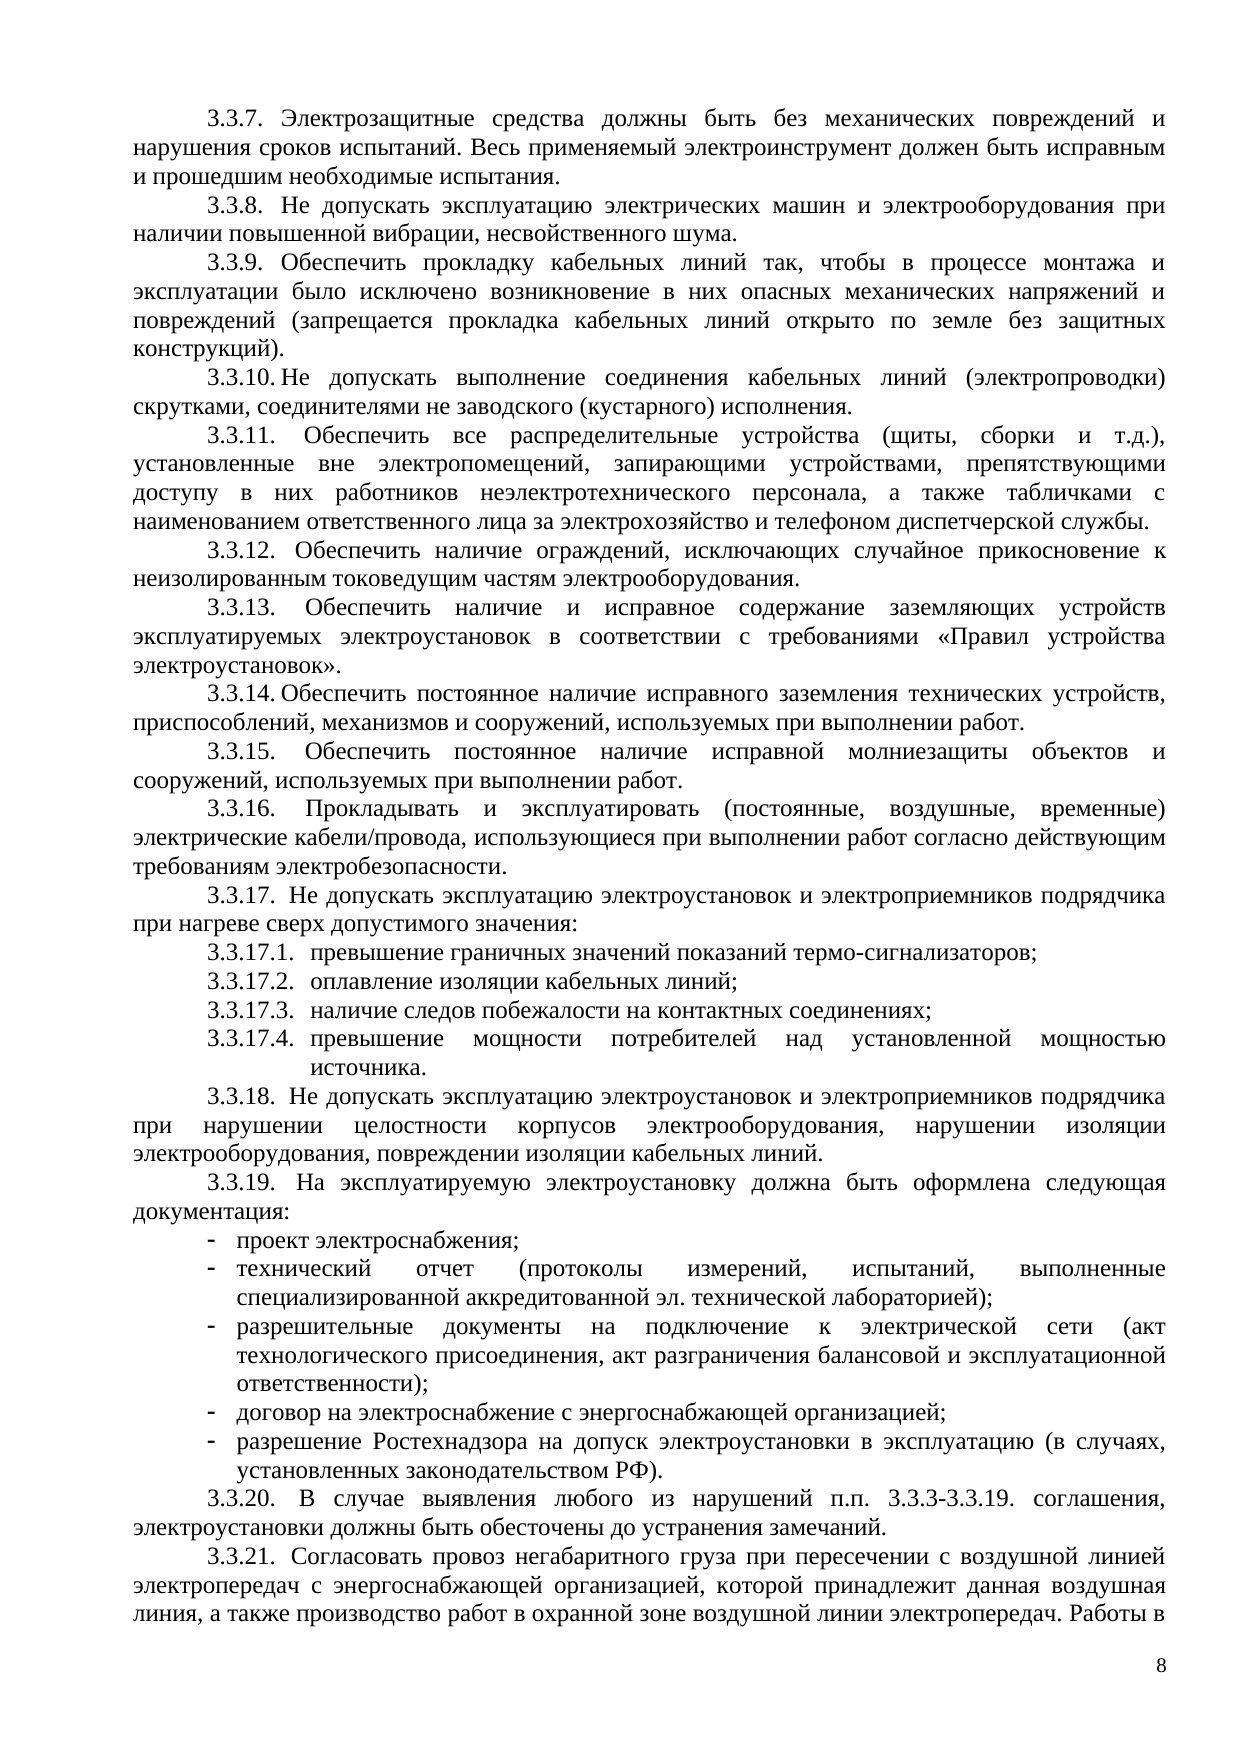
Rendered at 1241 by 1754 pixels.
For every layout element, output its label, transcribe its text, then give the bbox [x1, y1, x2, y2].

list проект электроснабжения; [207, 1225, 1167, 1253]
list Прокладывать и эксплуатировать (постоянные, воздушные, временные) электрические кабели/провода, использующиеся при выполнении работ согласно действующим требованиям электробезопасности. [133, 793, 1167, 880]
list Не допускать выполнение соединения кабельных линий (электропроводки) скрутками, соединителями не заводского (кустарного) исполнения. [133, 362, 1167, 420]
list Не допускать эксплуатацию электроустановок и электроприемников подрядчика при нагреве сверх допустимого значения: [133, 880, 1167, 937]
list наличие следов побежалости на контактных соединениях; [207, 995, 1167, 1023]
list Не допускать эксплуатацию электрических машин и электрооборудования при наличии повышенной вибрации, несвойственного шума. [133, 190, 1167, 247]
list Обеспечить постоянное наличие исправного заземления технических устройств, приспособлений, механизмов и сооружений, используемых при выполнении работ. [133, 678, 1167, 736]
list оплавление изоляции кабельных линий; [207, 966, 1167, 995]
list разрешительные документы на подключение к электрической сети (акт технологического присоединения, акт разграничения балансовой и эксплуатационной ответственности); [207, 1311, 1167, 1397]
list превышение граничных значений показаний термо-сигнализаторов; [207, 937, 1167, 966]
list Обеспечить постоянное наличие исправной молниезащиты объектов и сооружений, используемых при выполнении работ. [133, 736, 1167, 793]
list превышение мощности потребителей над установленной мощностью источника. [207, 1023, 1167, 1081]
list Обеспечить наличие ограждений, исключающих случайное прикосновение к неизолированным токоведущим частям электрооборудования. [133, 535, 1167, 592]
list Обеспечить все распределительные устройства (щиты, сборки и т.д.), установленные вне электропомещений, запирающими устройствами, препятствующими доступу в них работников неэлектротехнического персонала, а также табличками с наименованием ответственного лица за электрохозяйство и телефоном диспетчерской службы. [133, 420, 1167, 535]
list На эксплуатируемую электроустановку должна быть оформлена следующая документация: [133, 1167, 1167, 1225]
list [133, 1541, 1167, 1627]
list технический отчет (протоколы измерений, испытаний, выполненные специализированной аккредитованной эл. технической лабораторией); [207, 1253, 1167, 1311]
list Не допускать эксплуатацию электроустановок и электроприемников подрядчика при нарушении целостности корпусов электрооборудования, нарушении изоляции электрооборудования, повреждении изоляции кабельных линий. [133, 1081, 1167, 1167]
list Электрозащитные средства должны быть без механических повреждений и нарушения сроков испытаний. Весь применяемый электроинструмент должен быть исправным и прошедшим необходимые испытания. [133, 103, 1167, 190]
list Обеспечить прокладку кабельных линий так, чтобы в процессе монтажа и эксплуатации было исключено возникновение в них опасных механических напряжений и повреждений (запрещается прокладка кабельных линий открыто по земле без защитных конструкций). [133, 247, 1167, 362]
list разрешение Ростехнадзора на допуск электроустановки в эксплуатацию (в случаях, установленных законодательством РФ). [207, 1426, 1167, 1483]
list договор на электроснабжение с энергоснабжающей организацией; [207, 1397, 1167, 1426]
list В случае выявления любого из нарушений п.п. 3.3.3-3.3.19. соглашения, электроустановки должны быть обесточены до устранения замечаний. [133, 1483, 1167, 1541]
list Обеспечить наличие и исправное содержание заземляющих устройств эксплуатируемых электроустановок в соответствии с требованиями «Правил устройства электроустановок». [133, 592, 1167, 678]
